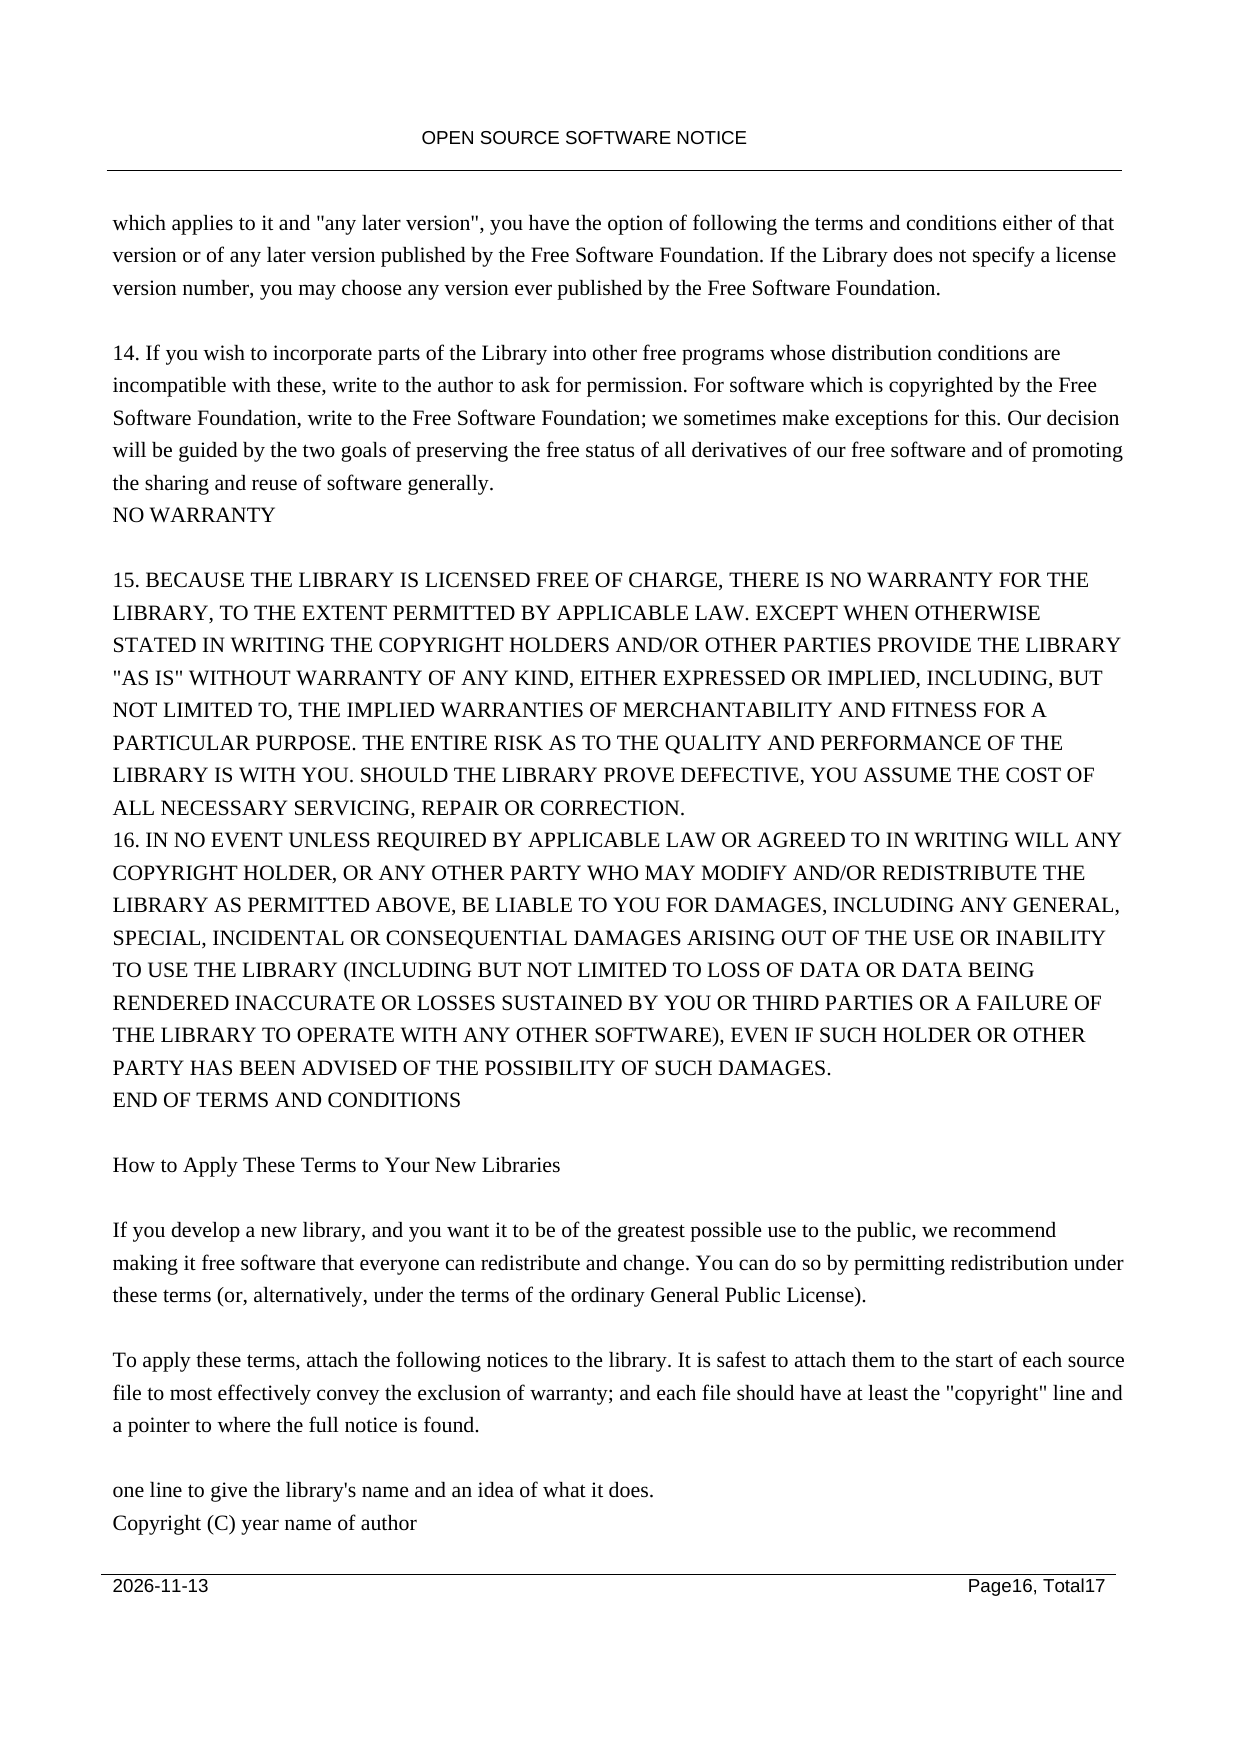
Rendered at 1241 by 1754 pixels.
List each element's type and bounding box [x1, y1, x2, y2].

text [112, 206, 1128, 1539]
